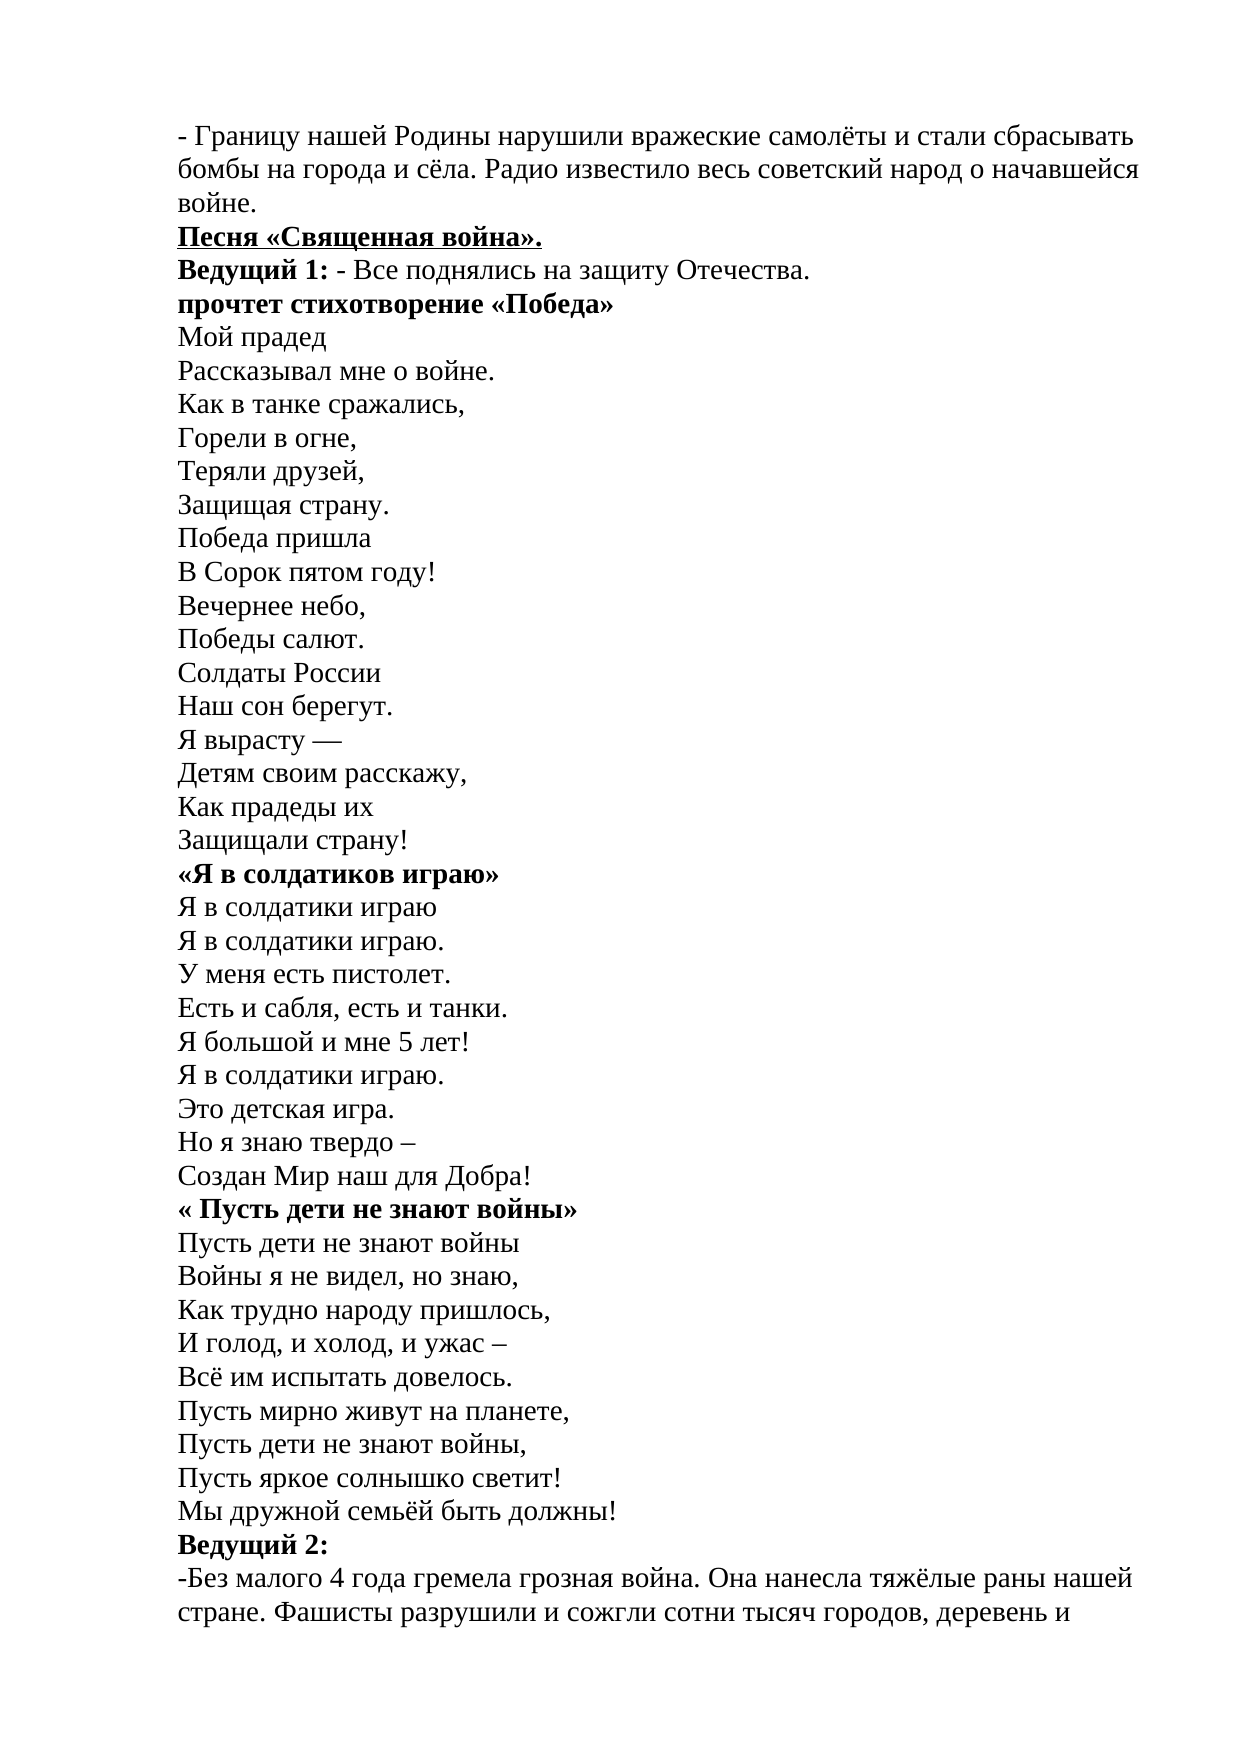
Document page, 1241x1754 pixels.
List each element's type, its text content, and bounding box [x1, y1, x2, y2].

text прочтет стихотворение «Победа» Мой прадед Рассказывал мне о войне. Как в танке сражались, Горели в огне, Теряли друзей, Защищая страну. Победа пришла В Сорок пятом году! Вечернее небо, Победы салют. Солдаты России Наш сон берегут. Я вырасту — Детям своим расскажу, Как прадеды их Защищали страну! [177, 286, 1152, 856]
text Ведущий 1: - Все поднялись на защиту Отечества. [177, 252, 1152, 286]
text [177, 1560, 1152, 1627]
text Песня «Священная война». [177, 219, 1152, 252]
text «Я в солдатиков играю» Я в солдатики играю Я в солдатики играю. У меня есть пистолет. Есть и сабля, есть и танки. Я большой и мне 5 лет! Я в солдатики играю. Это детская игра. Но я знаю твердо – Создан Мир наш для Добра! [177, 856, 1152, 1191]
text Ведущий 2: [177, 1527, 1152, 1560]
text - Границу нашей Родины нарушили вражеские самолёты и стали сбрасывать бомбы на города и сёла. Радио известило весь советский народ о начавшейся войне. [177, 118, 1152, 219]
text « Пусть дети не знают войны» Пусть дети не знают войны Войны я не видел, но знаю, Как трудно народу пришлось, И голод, и холод, и ужас – Всё им испытать довелось. Пусть мирно живут на планете, Пусть дети не знают войны, Пусть яркое солнышко светит! Мы дружной семьёй быть должны! [177, 1191, 1152, 1527]
